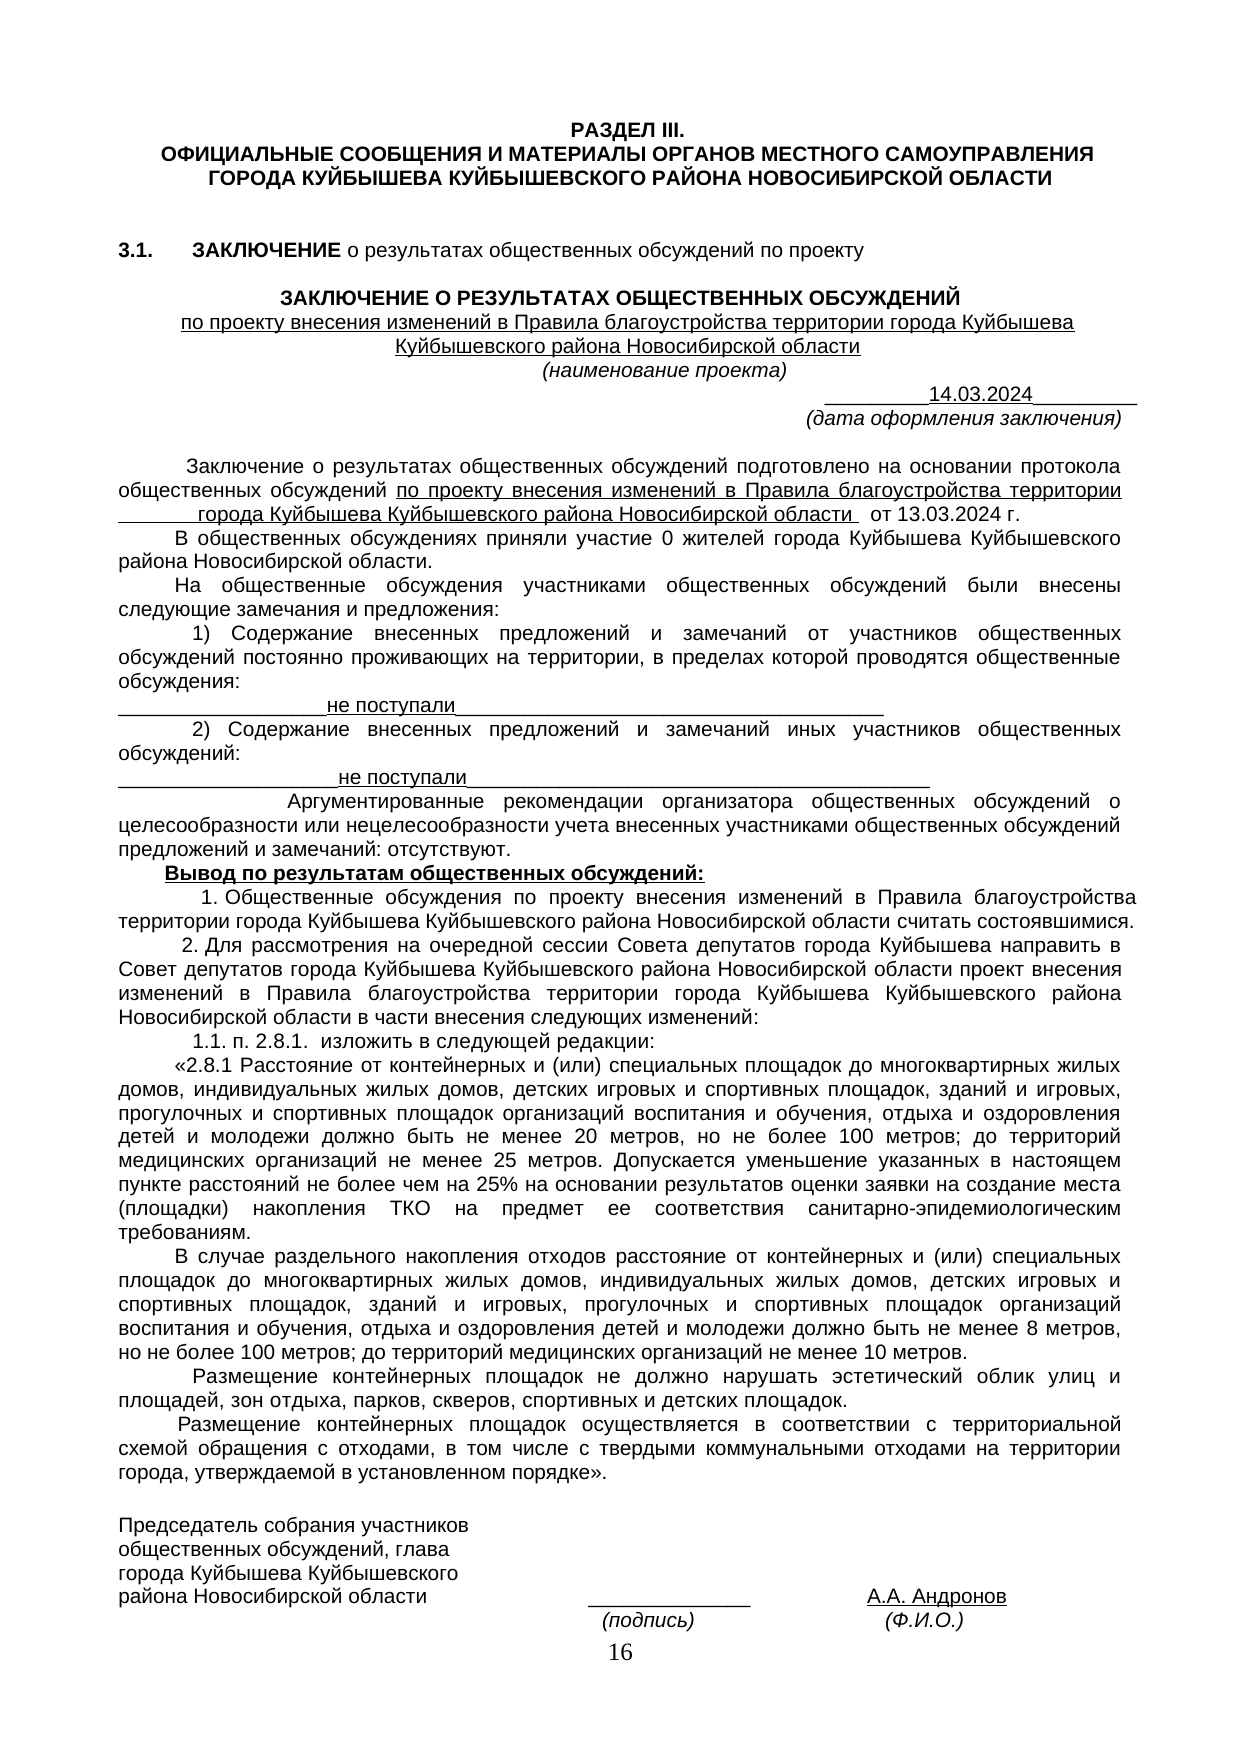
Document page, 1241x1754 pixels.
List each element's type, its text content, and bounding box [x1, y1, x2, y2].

text РАЗДЕЛ III. [118, 118, 1137, 142]
text района Новосибирской области ______________ А.А. Андронов [118, 1584, 1122, 1608]
text 1) Содержание внесенных предложений и замечаний от участников общественных обсуждений постоянно проживающих на территории, в пределах которой проводятся общественные обсуждения: [118, 621, 1122, 693]
text _________14.03.2024_________ [118, 382, 1137, 406]
text Размещение контейнерных площадок не должно нарушать эстетический облик улиц и площадей, зон отдыха, парков, скверов, спортивных и детских площадок. [118, 1364, 1122, 1412]
text Размещение контейнерных площадок осуществляется в соответствии с территориальной схемой обращения с отходами, в том числе с твердыми коммунальными отходами на территории города, утверждаемой в установленном порядке». [118, 1412, 1122, 1484]
text 1. Общественные обсуждения по проекту внесения изменений в Правила благоустройства территории города Куйбышева Куйбышевского района Новосибирской области считать состоявшимися. [118, 885, 1137, 933]
text 2. Для рассмотрения на очередной сессии Совета депутатов города Куйбышева направить в Совет депутатов города Куйбышева Куйбышевского района Новосибирской области проект внесения изменений в Правила благоустройства территории города Куйбышева Куйбышевского района Новосибирской области в части внесения следующих изменений: [118, 933, 1122, 1028]
text общественных обсуждений, глава [118, 1536, 1122, 1560]
text Заключение о результатах общественных обсуждений подготовлено на основании протокола общественных обсуждений по проекту внесения изменений в Правила благоустройства территории города Куйбышева Куйбышевского района Новосибирской области от 13.03.2024 г. [118, 453, 1122, 525]
text ГОРОДА КУЙБЫШЕВА КУЙБЫШЕВСКОГО РАЙОНА НОВОСИБИРСКОЙ ОБЛАСТИ [118, 166, 1137, 190]
text Аргументированные рекомендации организатора общественных обсуждений о целесообразности или нецелесообразности учета внесенных участниками общественных обсуждений предложений и замечаний: отсутствуют. [118, 789, 1122, 861]
text Вывод по результатам общественных обсуждений: [118, 861, 1122, 885]
text ОФИЦИАЛЬНЫЕ СООБЩЕНИЯ И МАТЕРИАЛЫ ОРГАНОВ МЕСТНОГО САМОУПРАВЛЕНИЯ [118, 142, 1137, 166]
text __________________не поступали_____________________________________ [118, 693, 1122, 717]
text 1.1. п. 2.8.1. изложить в следующей редакции: [118, 1028, 1122, 1052]
text ЗАКЛЮЧЕНИЕ О РЕЗУЛЬТАТАХ ОБЩЕСТВЕННЫХ ОБСУЖДЕНИЙ [118, 286, 1122, 310]
text В общественных обсуждениях приняли участие 0 жителей города Куйбышева Куйбышевского района Новосибирской области. [118, 525, 1122, 573]
text В случае раздельного накопления отходов расстояние от контейнерных и (или) специальных площадок до многоквартирных жилых домов, индивидуальных жилых домов, детских игровых и спортивных площадок, зданий и игровых, прогулочных и спортивных площадок организаций воспитания и обучения, отдыха и оздоровления детей и молодежи должно быть не менее 8 метров, но не более 100 метров; до территорий медицинских организаций не менее 10 метров. [118, 1244, 1122, 1364]
text 2) Содержание внесенных предложений и замечаний иных участников общественных обсуждений: [118, 717, 1122, 765]
text 3.1. ЗАКЛЮЧЕНИЕ о результатах общественных обсуждений по проекту [118, 238, 1122, 262]
text На общественные обсуждения участниками общественных обсуждений были внесены следующие замечания и предложения: [118, 573, 1122, 621]
text ___________________не поступали________________________________________ [118, 765, 1122, 789]
text города Куйбышева Куйбышевского [118, 1560, 1122, 1584]
text Председатель собрания участников [118, 1512, 1122, 1536]
text (наименование проекта) [118, 358, 1137, 382]
text «2.8.1 Расстояние от контейнерных и (или) специальных площадок до многоквартирных жилых домов, индивидуальных жилых домов, детских игровых и спортивных площадок, зданий и игровых, прогулочных и спортивных площадок организаций воспитания и обучения, отдыха и оздоровления детей и молодежи должно быть не менее 20 метров, но не более 100 метров; до территорий медицинских организаций не менее 25 метров. Допускается уменьшение указанных в настоящем пункте расстояний не более чем на 25% на основании результатов оценки заявки на создание места (площадки) накопления ТКО на предмет ее соответствия санитарно-эпидемиологическим требованиям. [118, 1052, 1122, 1244]
text по проекту внесения изменений в Правила благоустройства территории города Куйбышева Куйбышевского района Новосибирской области [118, 310, 1137, 358]
text (дата оформления заключения) [118, 406, 1122, 429]
text (подпись) (Ф.И.О.) [118, 1608, 1122, 1632]
